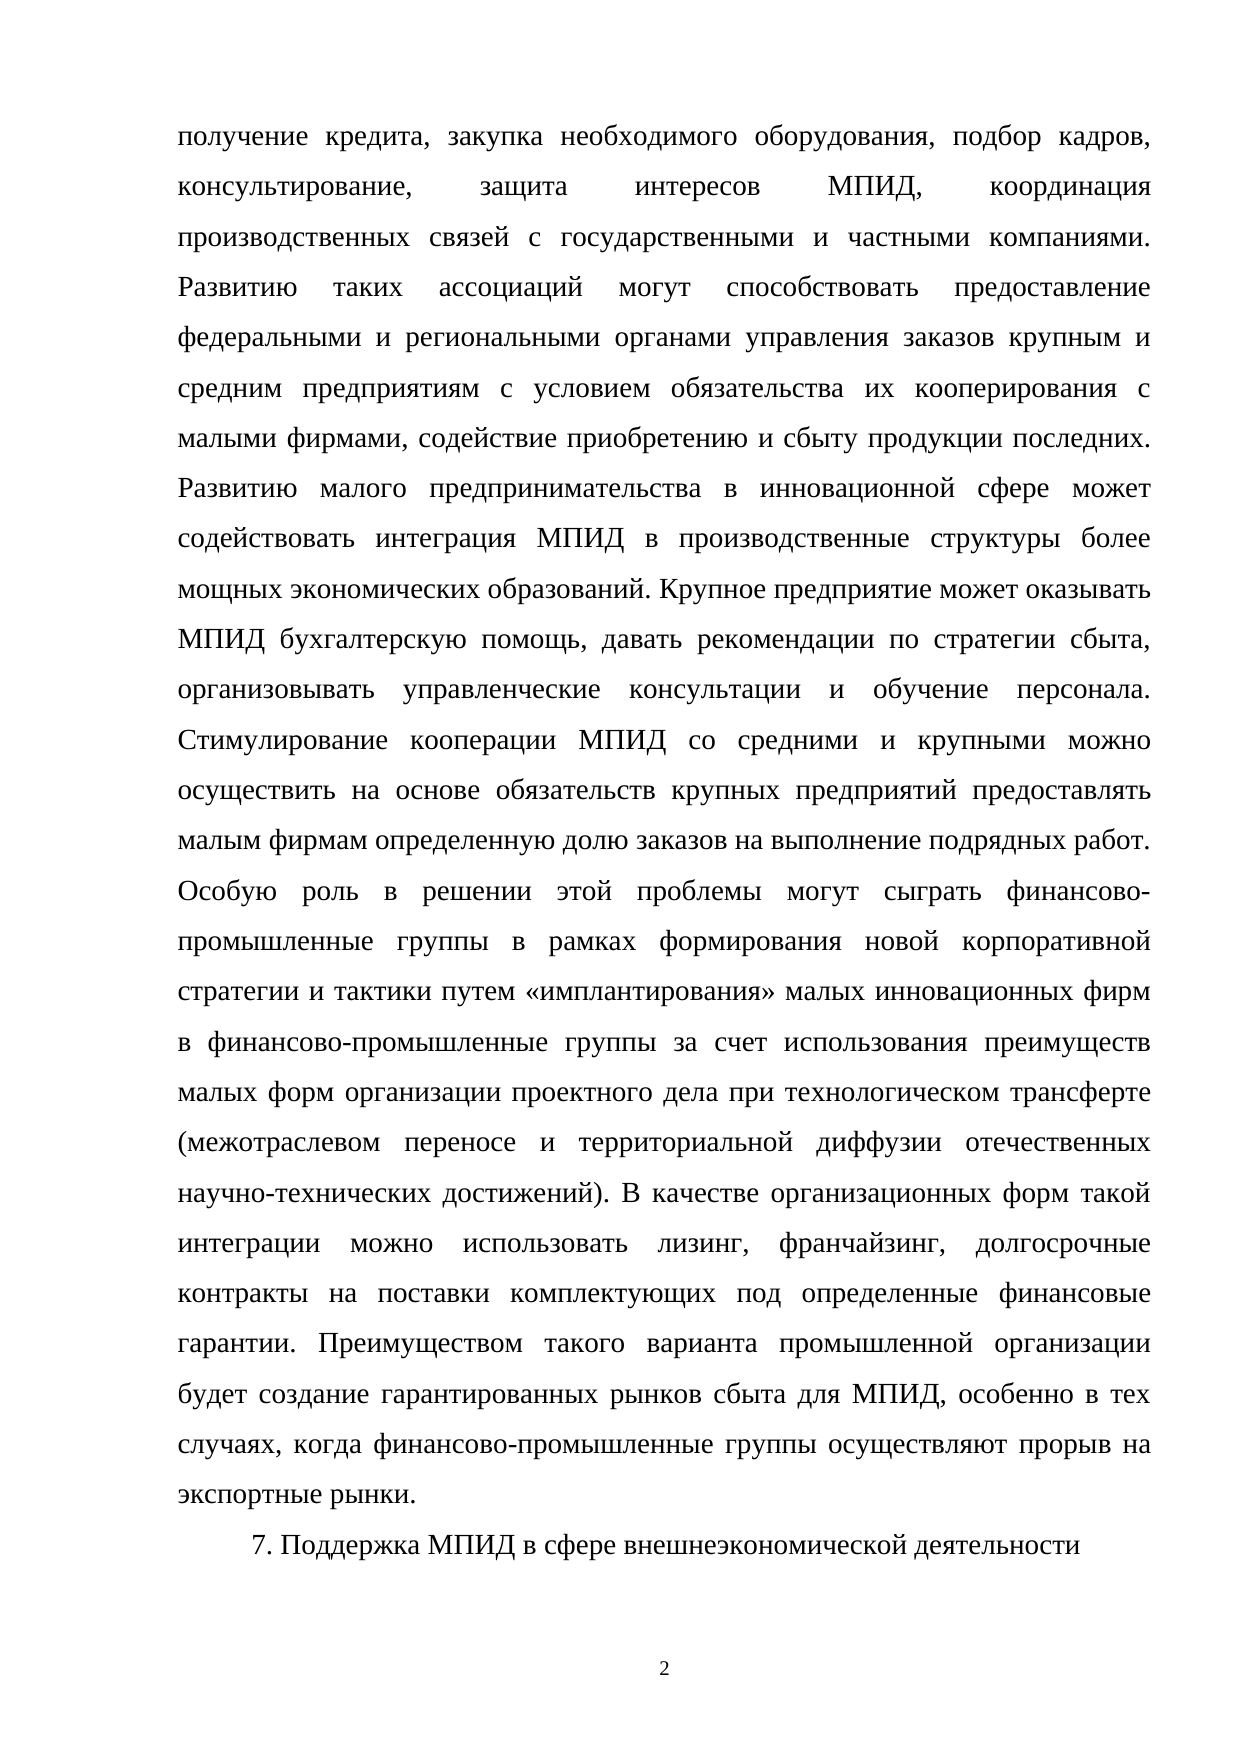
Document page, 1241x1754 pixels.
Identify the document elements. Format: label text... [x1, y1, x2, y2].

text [177, 118, 1152, 1510]
text 7. Поддержка МПИД в сфере внешнеэкономической деятельности [177, 1527, 1152, 1560]
